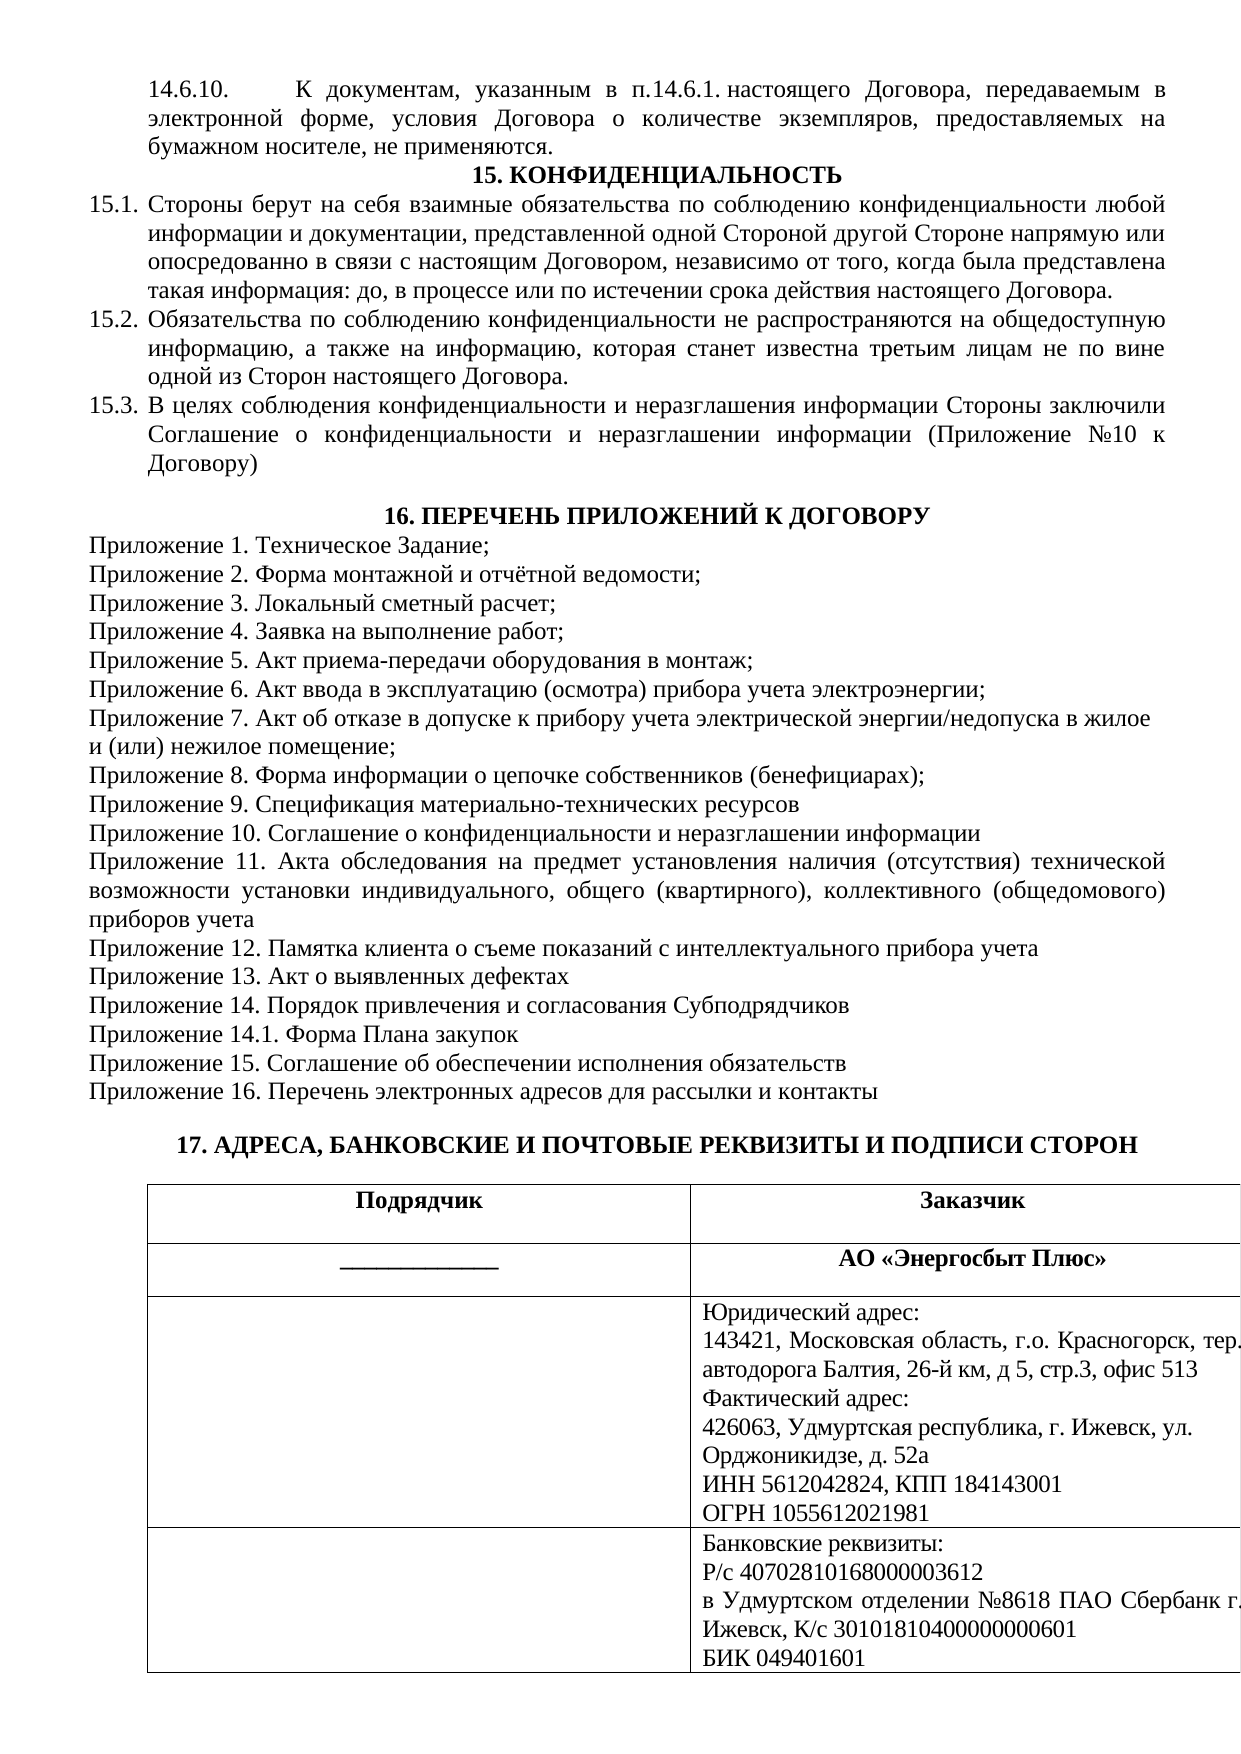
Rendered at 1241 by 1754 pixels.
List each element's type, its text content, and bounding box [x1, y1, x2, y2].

table_cell _____________ [148, 1244, 690, 1296]
table_cell Банковские реквизиты: Р/с 40702810168000003612 в Удмуртском отделении №8618 ПАО Сбербанк г. Ижевск, К/с 30101810400000000601 БИК 049401601 [691, 1528, 1240, 1672]
text Приложение 1. Техническое Задание; [89, 530, 1167, 559]
list К документам, указанным в п.14.6.1. настоящего Договора, передаваемым в электронной форме, условия Договора о количестве экземпляров, предоставляемых на бумажном носителе, не применяются. [148, 74, 1167, 160]
text Приложение 2. Форма монтажной и отчётной ведомости; [89, 559, 1167, 588]
text Приложение 14.1. Форма Плана закупок [89, 1019, 1167, 1048]
text Приложение 6. Акт ввода в эксплуатацию (осмотра) прибора учета электроэнергии; [89, 674, 1167, 703]
text Приложение 5. Акт приема-передачи оборудования в монтаж; [89, 645, 1167, 674]
subtitle АДРЕСА, БАНКОВСКИЕ И ПОЧТОВЫЕ РЕКВИЗИТЫ И ПОДПИСИ СТОРОН [148, 1130, 1167, 1159]
text Приложение 14. Порядок привлечения и согласования Субподрядчиков [89, 990, 1167, 1019]
text Приложение 15. Соглашение об обеспечении исполнения обязательств [89, 1048, 1167, 1076]
list Стороны берут на себя взаимные обязательства по соблюдению конфиденциальности любой информации и документации, представленной одной Стороной другой Стороне напрямую или опосредованно в связи с настоящим Договором, независимо от того, когда была представлена такая информация: до, в процессе или по истечении срока действия настоящего Договора. [89, 189, 1167, 304]
list Обязательства по соблюдению конфиденциальности не распространяются на общедоступную информацию, а также на информацию, которая станет известна третьим лицам не по вине одной из Сторон настоящего Договора. [89, 304, 1167, 390]
text Приложение 12. Памятка клиента о съеме показаний с интеллектуального прибора учета [89, 933, 1167, 961]
text Приложение 13. Акт о выявленных дефектах [89, 961, 1167, 990]
table_cell Юридический адрес: 143421, Московская область, г.о. Красногорск, тер. автодорога Балтия, 26-й км, д 5, стр.3, офис 513 Фактический адрес: 426063, Удмуртская республика, г. Ижевск, ул. Орджоникидзе, д. 52а ИНН 5612042824, КПП 184143001 ОГРН 1055612021981 [691, 1297, 1240, 1527]
subtitle КОНФИДЕНЦИАЛЬНОСТЬ [148, 160, 1167, 189]
text Приложение 16. Перечень электронных адресов для рассылки и контакты [89, 1076, 1167, 1105]
table_cell [148, 1297, 690, 1527]
subtitle ПЕРЕЧЕНЬ ПРИЛОЖЕНИЙ К ДОГОВОРУ [148, 501, 1167, 530]
text Приложение 8. Форма информации о цепочке собственников (бенефициарах); [89, 760, 1167, 789]
table_cell [148, 1528, 690, 1672]
text Приложение 11. Акта обследования на предмет установления наличия (отсутствия) технической возможности установки индивидуального, общего (квартирного), коллективного (общедомового) приборов учета [89, 846, 1167, 933]
text Приложение 9. Спецификация материально-технических ресурсов [89, 789, 1167, 818]
table_cell АО «Энергосбыт Плюс» [691, 1244, 1240, 1296]
text Приложение 7. Акт об отказе в допуске к прибору учета электрической энергии/недопуска в жилое и (или) нежилое помещение; [89, 703, 1167, 760]
list В целях соблюдения конфиденциальности и неразглашения информации Стороны заключили Соглашение о конфиденциальности и неразглашении информации (Приложение №10 к Договору) [89, 390, 1167, 476]
text Приложение 10. Соглашение о конфиденциальности и неразглашении информации [89, 818, 1167, 846]
text Приложение 4. Заявка на выполнение работ; [89, 616, 1167, 645]
text Приложение 3. Локальный сметный расчет; [89, 588, 1167, 616]
table_header Заказчик [691, 1185, 1240, 1242]
